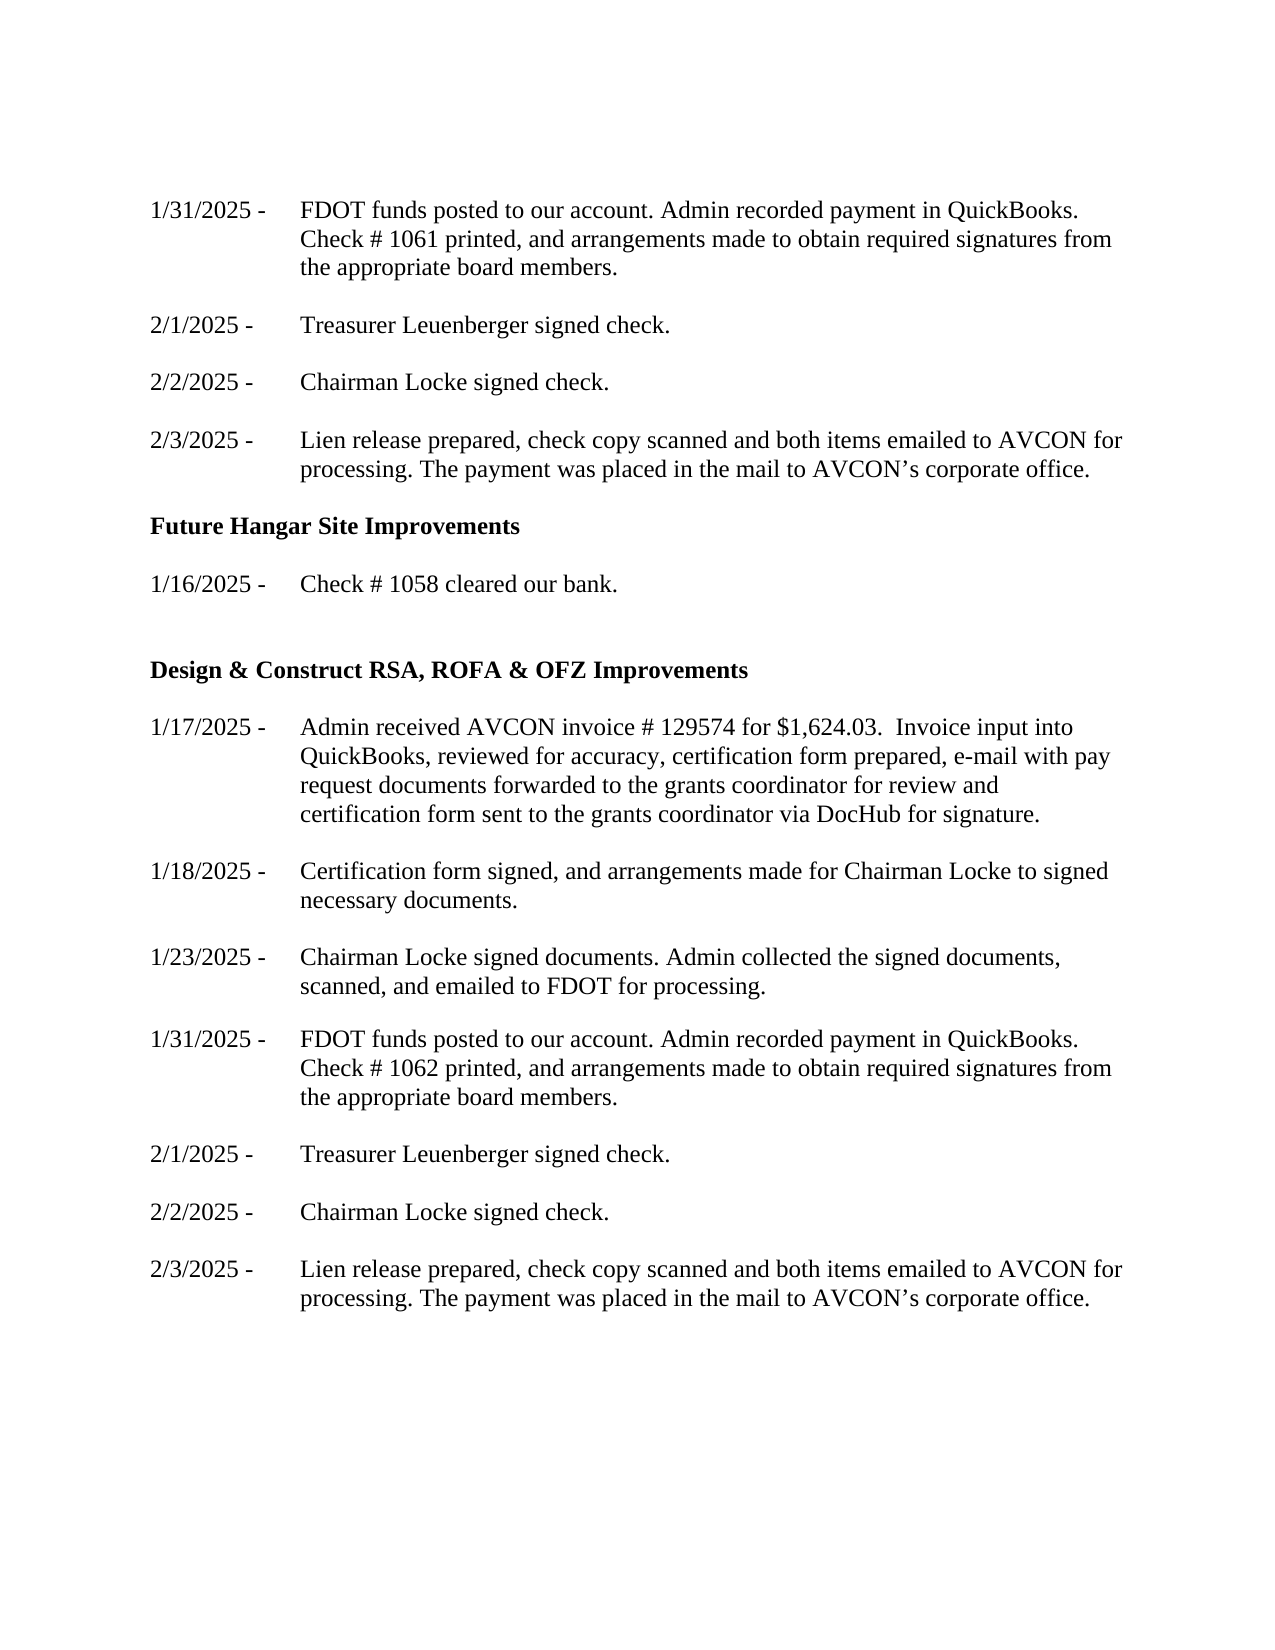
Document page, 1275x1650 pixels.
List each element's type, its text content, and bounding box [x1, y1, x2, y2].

text 1/16/2025 - Check # 1058 cleared our bank. [150, 569, 1125, 597]
text Future Hangar Site Improvements [150, 511, 1125, 540]
text 1/18/2025 - Certification form signed, and arrangements made for Chairman Locke to signed necessary documents. [150, 856, 1125, 914]
text 2/2/2025 - Chairman Locke signed check. [150, 1197, 1125, 1225]
text 2/1/2025 - Treasurer Leuenberger signed check. [150, 310, 1125, 339]
text 2/1/2025 - Treasurer Leuenberger signed check. [150, 1139, 1125, 1168]
text 1/31/2025 - FDOT funds posted to our account. Admin recorded payment in QuickBooks. Check # 1062 printed, and arrangements made to obtain required signatures from the appropriate board members. [150, 1024, 1125, 1110]
text 2/3/2025 - Lien release prepared, check copy scanned and both items emailed to AVCON for processing. The payment was placed in the mail to AVCON’s corporate office. [150, 425, 1125, 482]
text 1/17/2025 - Admin received AVCON invoice # 129574 for $1,624.03. Invoice input into QuickBooks, reviewed for accuracy, certification form prepared, e-mail with pay request documents forwarded to the grants coordinator for review and certification form sent to the grants coordinator via DocHub for signature. [150, 712, 1125, 827]
text Design & Construct RSA, ROFA & OFZ Improvements [150, 655, 1125, 684]
text 2/2/2025 - Chairman Locke signed check. [150, 367, 1125, 396]
text 1/31/2025 - FDOT funds posted to our account. Admin recorded payment in QuickBooks. Check # 1061 printed, and arrangements made to obtain required signatures from the appropriate board members. [150, 195, 1125, 281]
text 2/3/2025 - Lien release prepared, check copy scanned and both items emailed to AVCON for processing. The payment was placed in the mail to AVCON’s corporate office. [150, 1254, 1125, 1312]
text 1/23/2025 - Chairman Locke signed documents. Admin collected the signed documents, scanned, and emailed to FDOT for processing. [150, 942, 1125, 1000]
